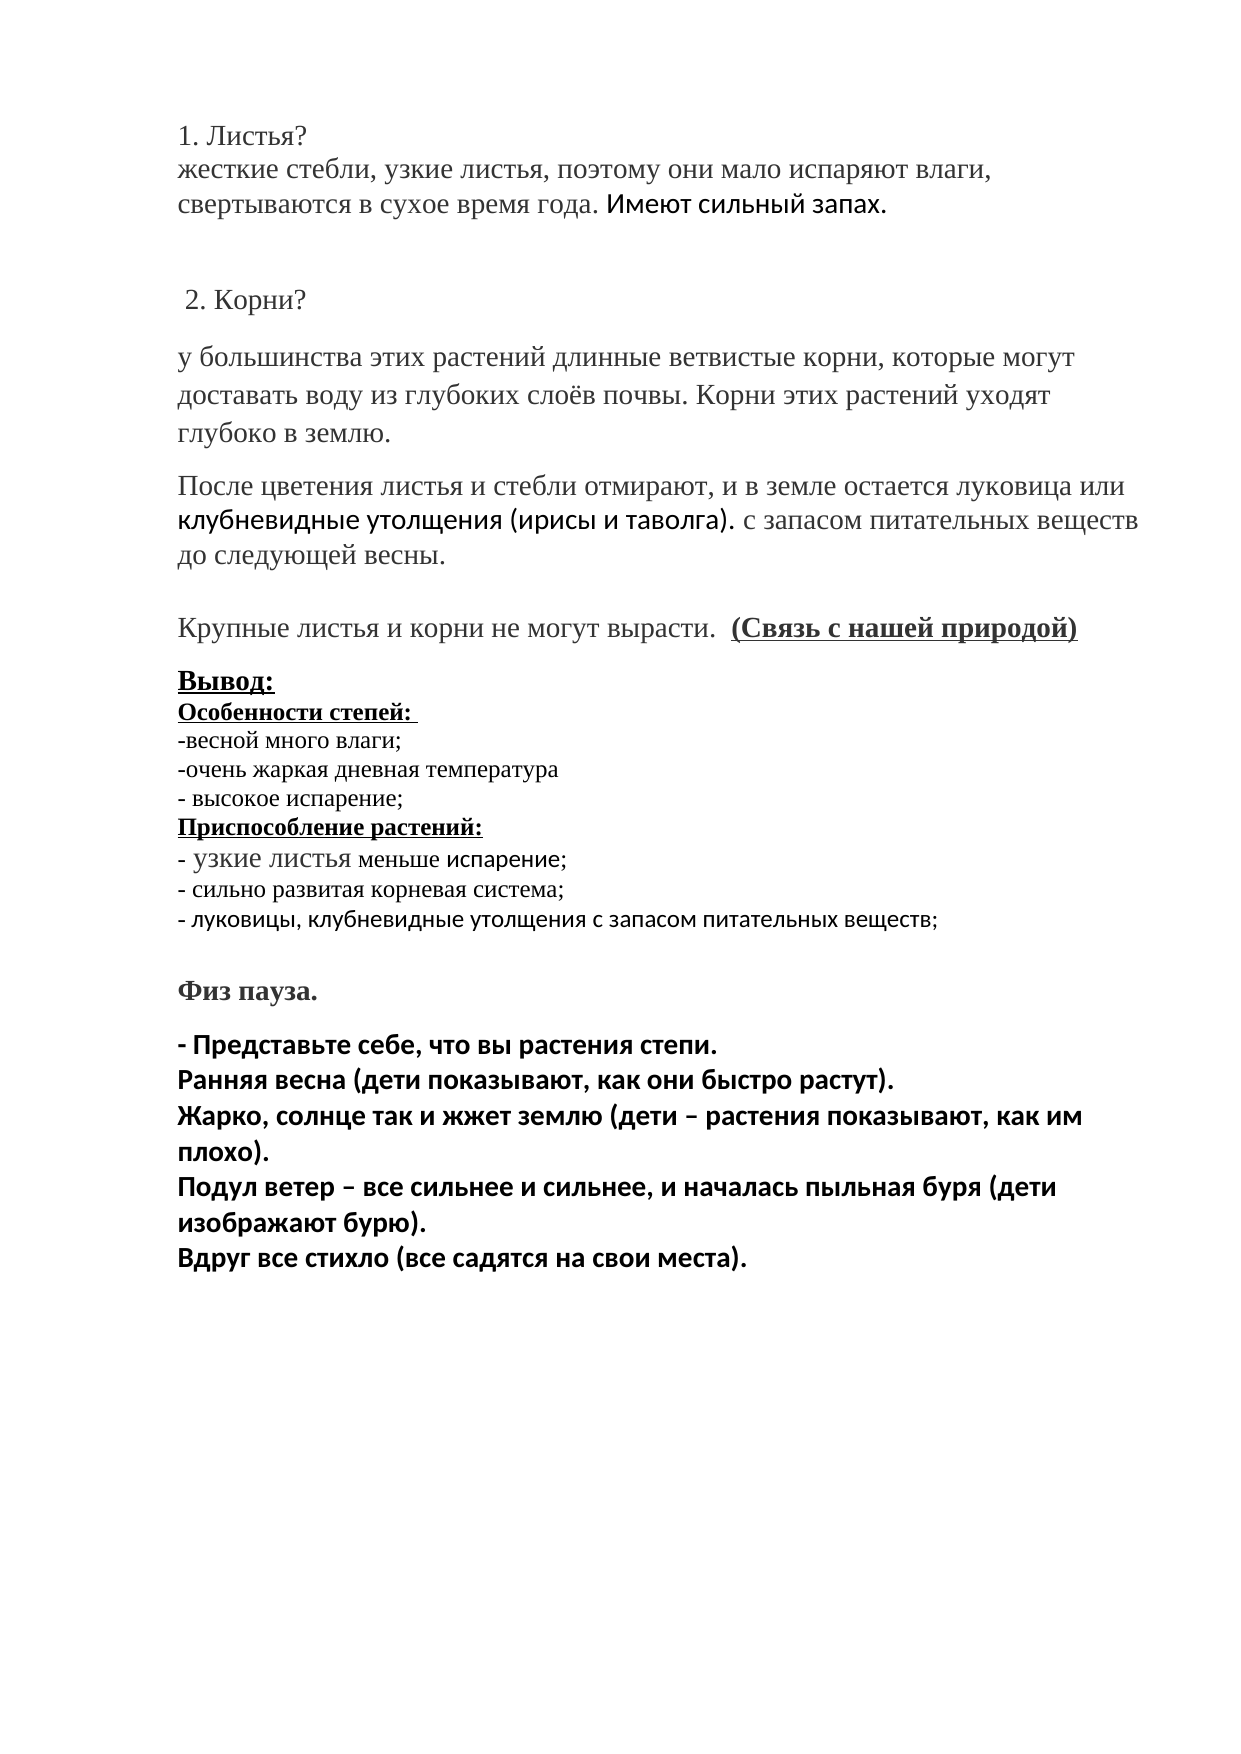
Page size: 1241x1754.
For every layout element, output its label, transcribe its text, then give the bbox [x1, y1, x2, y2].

text Подул ветер – все сильнее и сильнее, и началась пыльная буря (дети изображают бурю). [177, 1168, 1152, 1239]
text Вывод: [177, 663, 1152, 697]
text Приспособление растений: [177, 812, 1152, 840]
text -весной много влаги; [177, 725, 1152, 754]
text Физ пауза. [177, 969, 1152, 1007]
text - Представьте себе, что вы растения степи. [177, 1026, 1152, 1061]
text - высокое испарение; [177, 783, 1152, 812]
text 1. Листья? [177, 118, 1152, 152]
text -очень жаркая дневная температура [177, 754, 1152, 783]
text жесткие стебли, узкие листья, поэтому они мало испаряют влаги, свертываются в сухое время года. Имеют сильный запах. [177, 152, 1152, 221]
text - узкие листья меньше испарение; [177, 840, 1152, 874]
text Особенности степей: [177, 697, 1152, 725]
text - сильно развитая корневая система; [177, 874, 1152, 903]
text Крупные листья и корни не могут вырасти. (Связь с нашей природой) [177, 606, 1152, 644]
text Вдруг все стихло (все садятся на свои места). [177, 1239, 1152, 1275]
text - луковицы, клубневидные утолщения с запасом питательных веществ; [177, 903, 1152, 933]
text 2. Корни? [177, 278, 1152, 316]
text Жарко, солнце так и жжет землю (дети – растения показывают, как им плохо). [177, 1097, 1152, 1168]
text После цветения листья и стебли отмирают, и в земле остается луковица или клубневидные утолщения (ирисы и таволга). с запасом питательных веществ до следующей весны. [177, 468, 1152, 571]
text у большинства этих растений длинные ветвистые корни, которые могут доставать воду из глубоких слоёв почвы. Корни этих растений уходят глубоко в землю. [177, 335, 1152, 449]
text Ранняя весна (дети показывают, как они быстро растут). [177, 1061, 1152, 1097]
